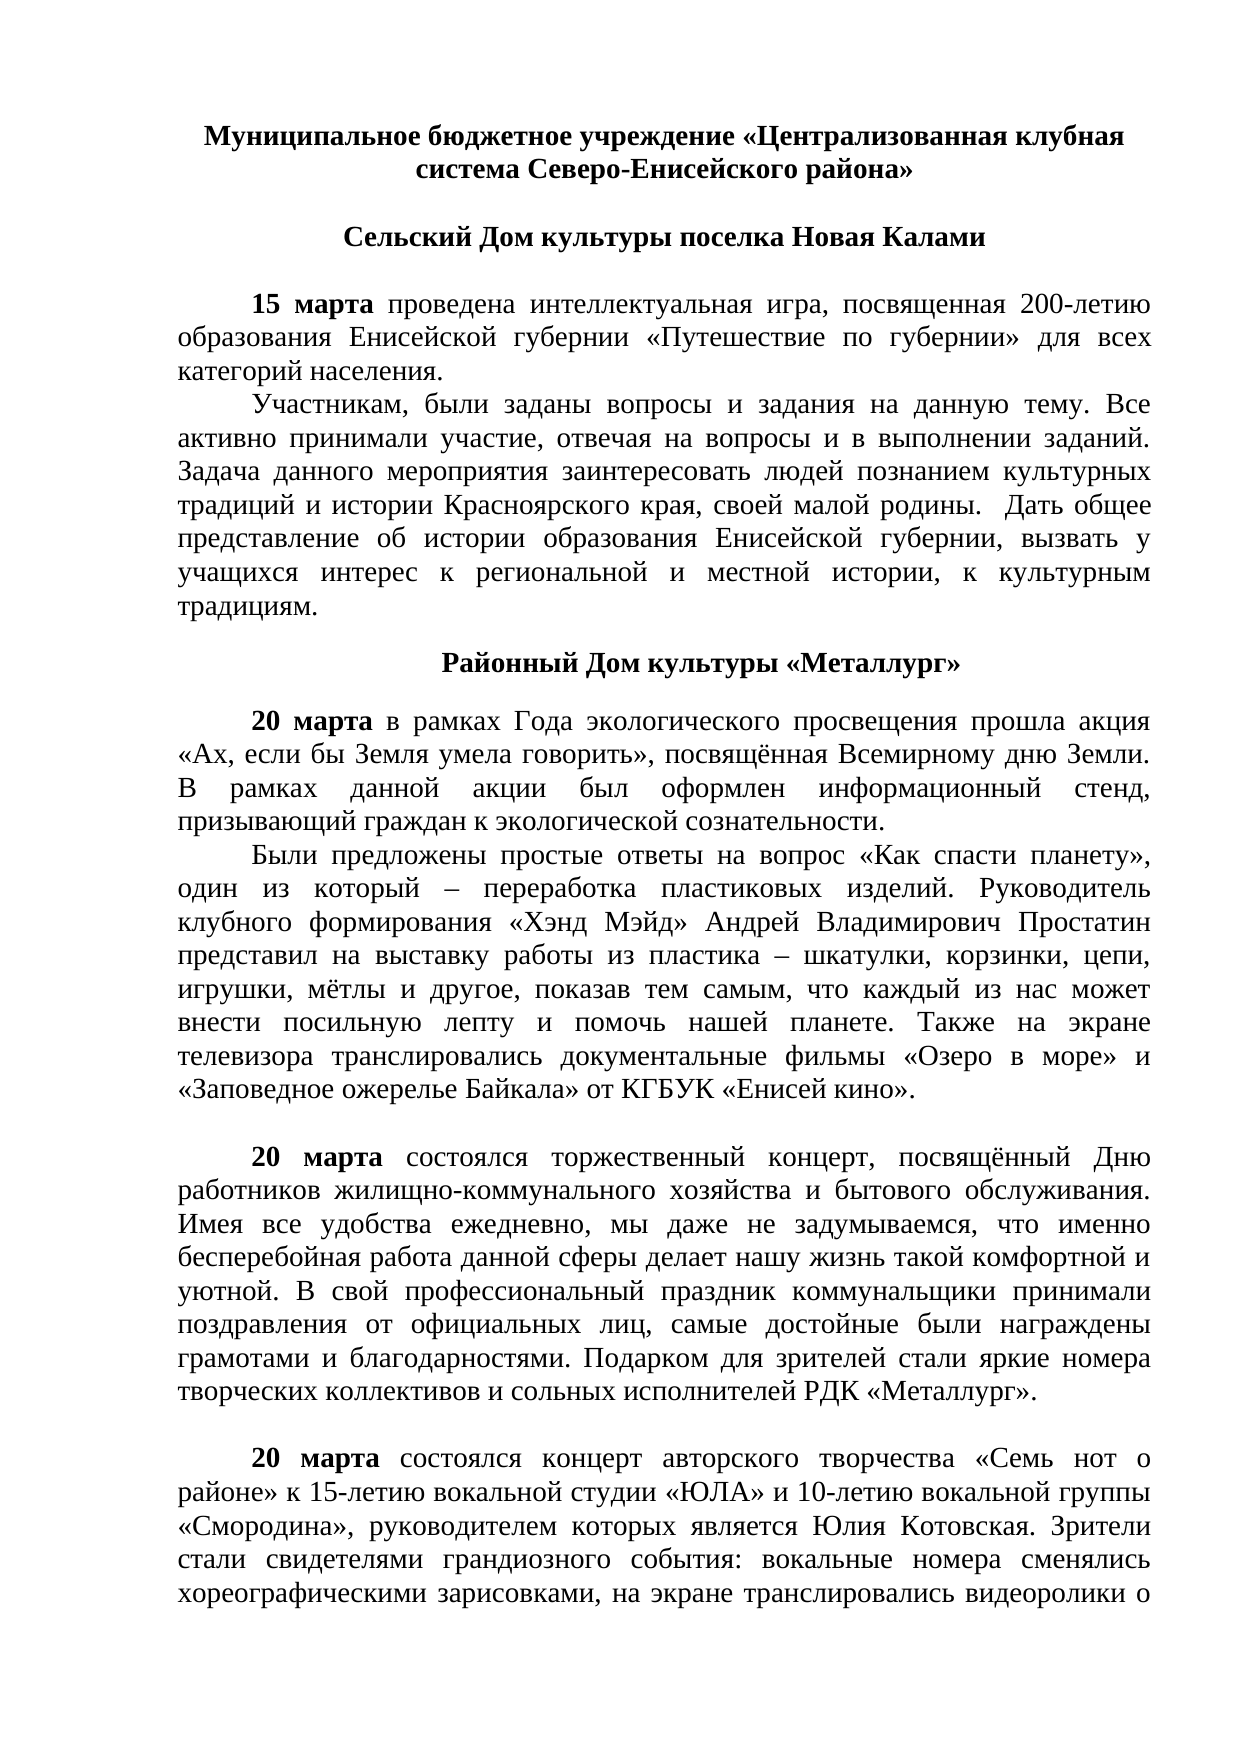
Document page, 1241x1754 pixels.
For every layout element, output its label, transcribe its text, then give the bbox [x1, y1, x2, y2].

text Районный Дом культуры «Металлург» [177, 645, 1152, 679]
text 15 марта проведена интеллектуальная игра, посвященная 200-летию образования Енисейской губернии «Путешествие по губернии» для всех категорий населения. [177, 286, 1152, 386]
text Сельский Дом культуры поселка Новая Калами [177, 219, 1152, 252]
text Были предложены простые ответы на вопрос «Как спасти планету», один из который – переработка пластиковых изделий. Руководитель клубного формирования «Хэнд Мэйд» Андрей Владимирович Простатин представил на выставку работы из пластика – шкатулки, корзинки, цепи, игрушки, мётлы и другое, показав тем самым, что каждый из нас может внести посильную лепту и помочь нашей планете. Также на экране телевизора транслировались документальные фильмы «Озеро в море» и «Заповедное ожерелье Байкала» от КГБУК «Енисей кино». [177, 837, 1152, 1105]
text Участникам, были заданы вопросы и задания на данную тему. Все активно принимали участие, отвечая на вопросы и в выполнении заданий. Задача данного мероприятия заинтересовать людей познанием культурных традиций и истории Красноярского края, своей малой родины. Дать общее представление об истории образования Енисейской губернии, вызвать у учащихся интерес к региональной и местной истории, к культурным традициям. [177, 386, 1152, 621]
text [177, 1441, 1152, 1608]
text 20 марта состоялся торжественный концерт, посвящённый Дню работников жилищно-коммунального хозяйства и бытового обслуживания. Имея все удобства ежедневно, мы даже не задумываемся, что именно бесперебойная работа данной сферы делает нашу жизнь такой комфортной и уютной. В свой профессиональный праздник коммунальщики принимали поздравления от официальных лиц, самые достойные были награждены грамотами и благодарностями. Подарком для зрителей стали яркие номера творческих коллективов и сольных исполнителей РДК «Металлург». [177, 1139, 1152, 1407]
text Муниципальное бюджетное учреждение «Централизованная клубная система Северо-Енисейского района» [177, 118, 1152, 185]
text 20 марта в рамках Года экологического просвещения прошла акция «Ах, если бы Земля умела говорить», посвящённая Всемирному дню Земли. В рамках данной акции был оформлен информационный стенд, призывающий граждан к экологической сознательности. [177, 703, 1152, 837]
